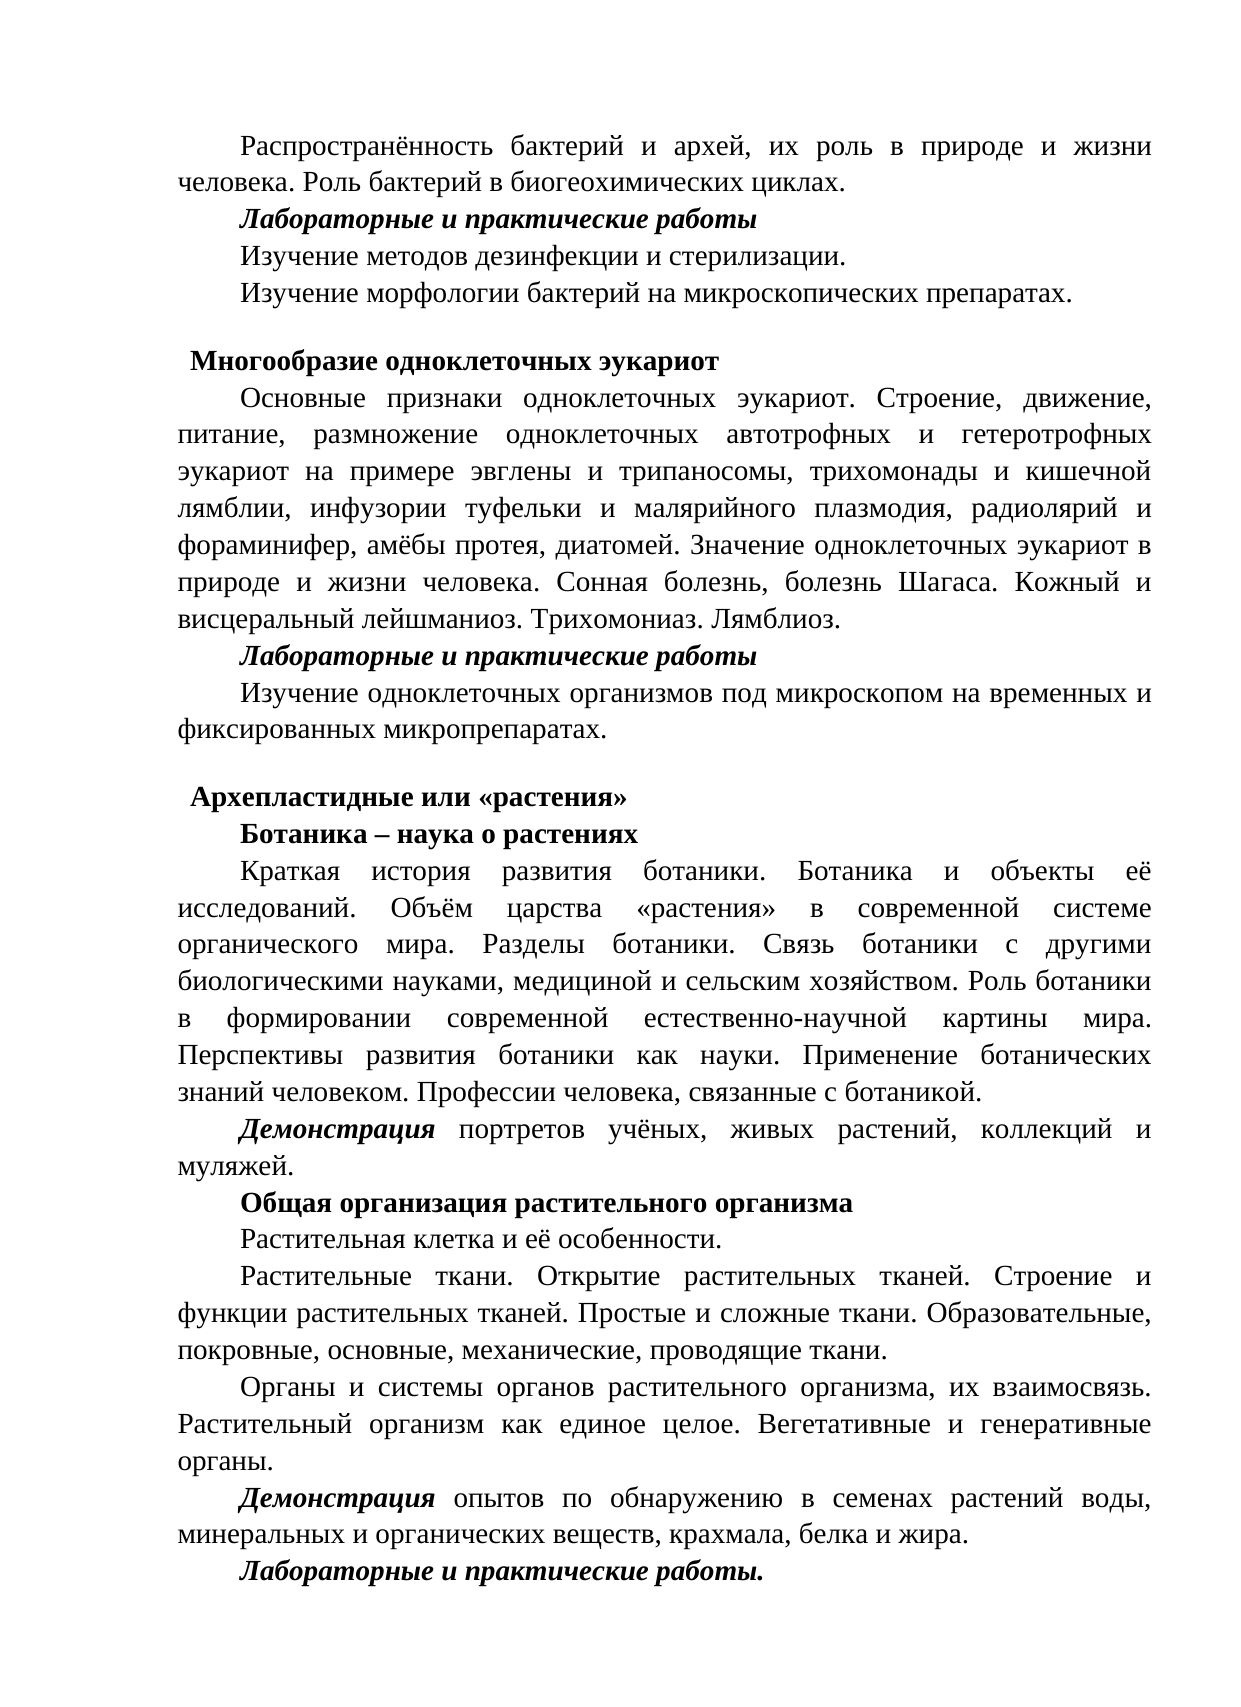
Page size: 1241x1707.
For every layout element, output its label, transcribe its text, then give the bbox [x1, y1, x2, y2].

text Изучение методов дезинфекции и стерилизации. [177, 238, 1152, 272]
text Ботаника – наука о растениях [177, 816, 1152, 849]
text Лабораторные и практические работы. [177, 1553, 1152, 1587]
text Распространённость бактерий и архей, их роль в природе и жизни человека. Роль бактерий в биогеохимических циклах. [177, 128, 1152, 198]
text Краткая история развития ботаники. Ботаника и объекты её исследований. Объём царства «растения» в современной системе органического мира. Разделы ботаники. Связь ботаники с другими биологическими науками, медициной и сельским хозяйством. Роль ботаники в формировании современной естественно-научной картины мира. Перспективы развития ботаники как науки. Применение ботанических знаний человеком. Профессии человека, связанные с ботаникой. [177, 853, 1152, 1108]
text Основные признаки одноклеточных эукариот. Строение, движение, питание, размножение одноклеточных автотрофных и гетеротрофных эукариот на примере эвглены и трипаносомы, трихомонады и кишечной лямблии, инфузории туфельки и малярийного плазмодия, радиолярий и фораминифер, амёбы протея, диатомей. Значение одноклеточных эукариот в природе и жизни человека. Сонная болезнь, болезнь Шагаса. Кожный и висцеральный лейшманиоз. Трихомониаз. Лямблиоз. [177, 380, 1152, 634]
text Растительные ткани. Открытие растительных тканей. Строение и функции растительных тканей. Простые и сложные ткани. Образовательные, покровные, основные, механические, проводящие ткани. [177, 1258, 1152, 1366]
text Многообразие одноклеточных эукариот [190, 343, 1152, 376]
text Органы и системы органов растительного организма, их взаимосвязь. Растительный организм как единое целое. Вегетативные и генеративные органы. [177, 1369, 1152, 1476]
text Лабораторные и практические работы [177, 638, 1152, 671]
text Демонстрация опытов по обнаружению в семенах растений воды, минеральных и органических веществ, крахмала, белка и жира. [177, 1480, 1152, 1550]
text Растительная клетка и её особенности. [177, 1222, 1152, 1255]
text Изучение морфологии бактерий на микроскопических препаратах. [177, 275, 1152, 309]
text Демонстрация портретов учёных, живых растений, коллекций и муляжей. [177, 1111, 1152, 1181]
text Общая организация растительного организма [177, 1185, 1152, 1218]
text Изучение одноклеточных организмов под микроскопом на временных и фиксированных микропрепаратах. [177, 675, 1152, 745]
text Архепластидные или «растения» [190, 779, 1152, 813]
text Лабораторные и практические работы [177, 201, 1152, 235]
